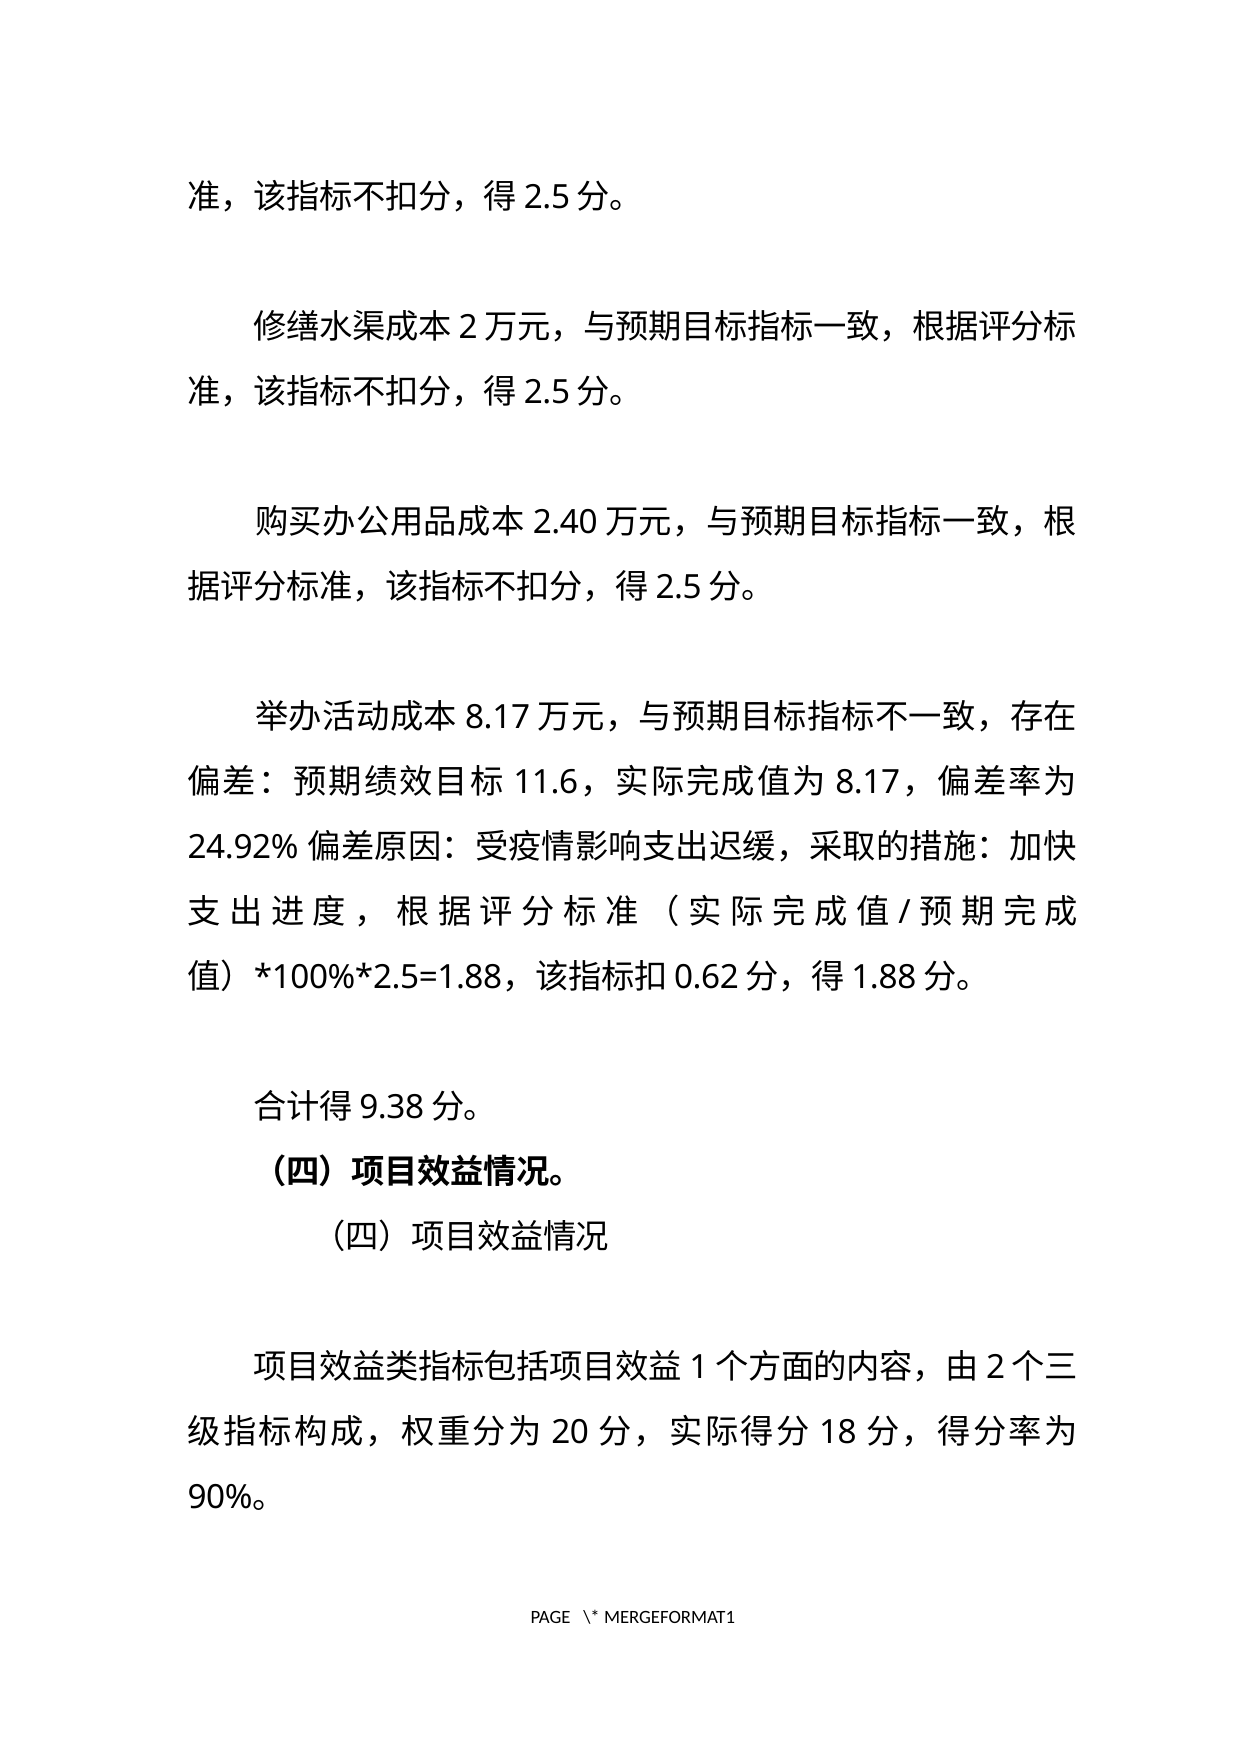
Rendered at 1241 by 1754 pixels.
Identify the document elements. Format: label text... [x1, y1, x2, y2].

text （四）项目效益情况。 [187, 1137, 1078, 1202]
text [187, 1202, 1078, 1527]
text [187, 162, 1078, 1137]
